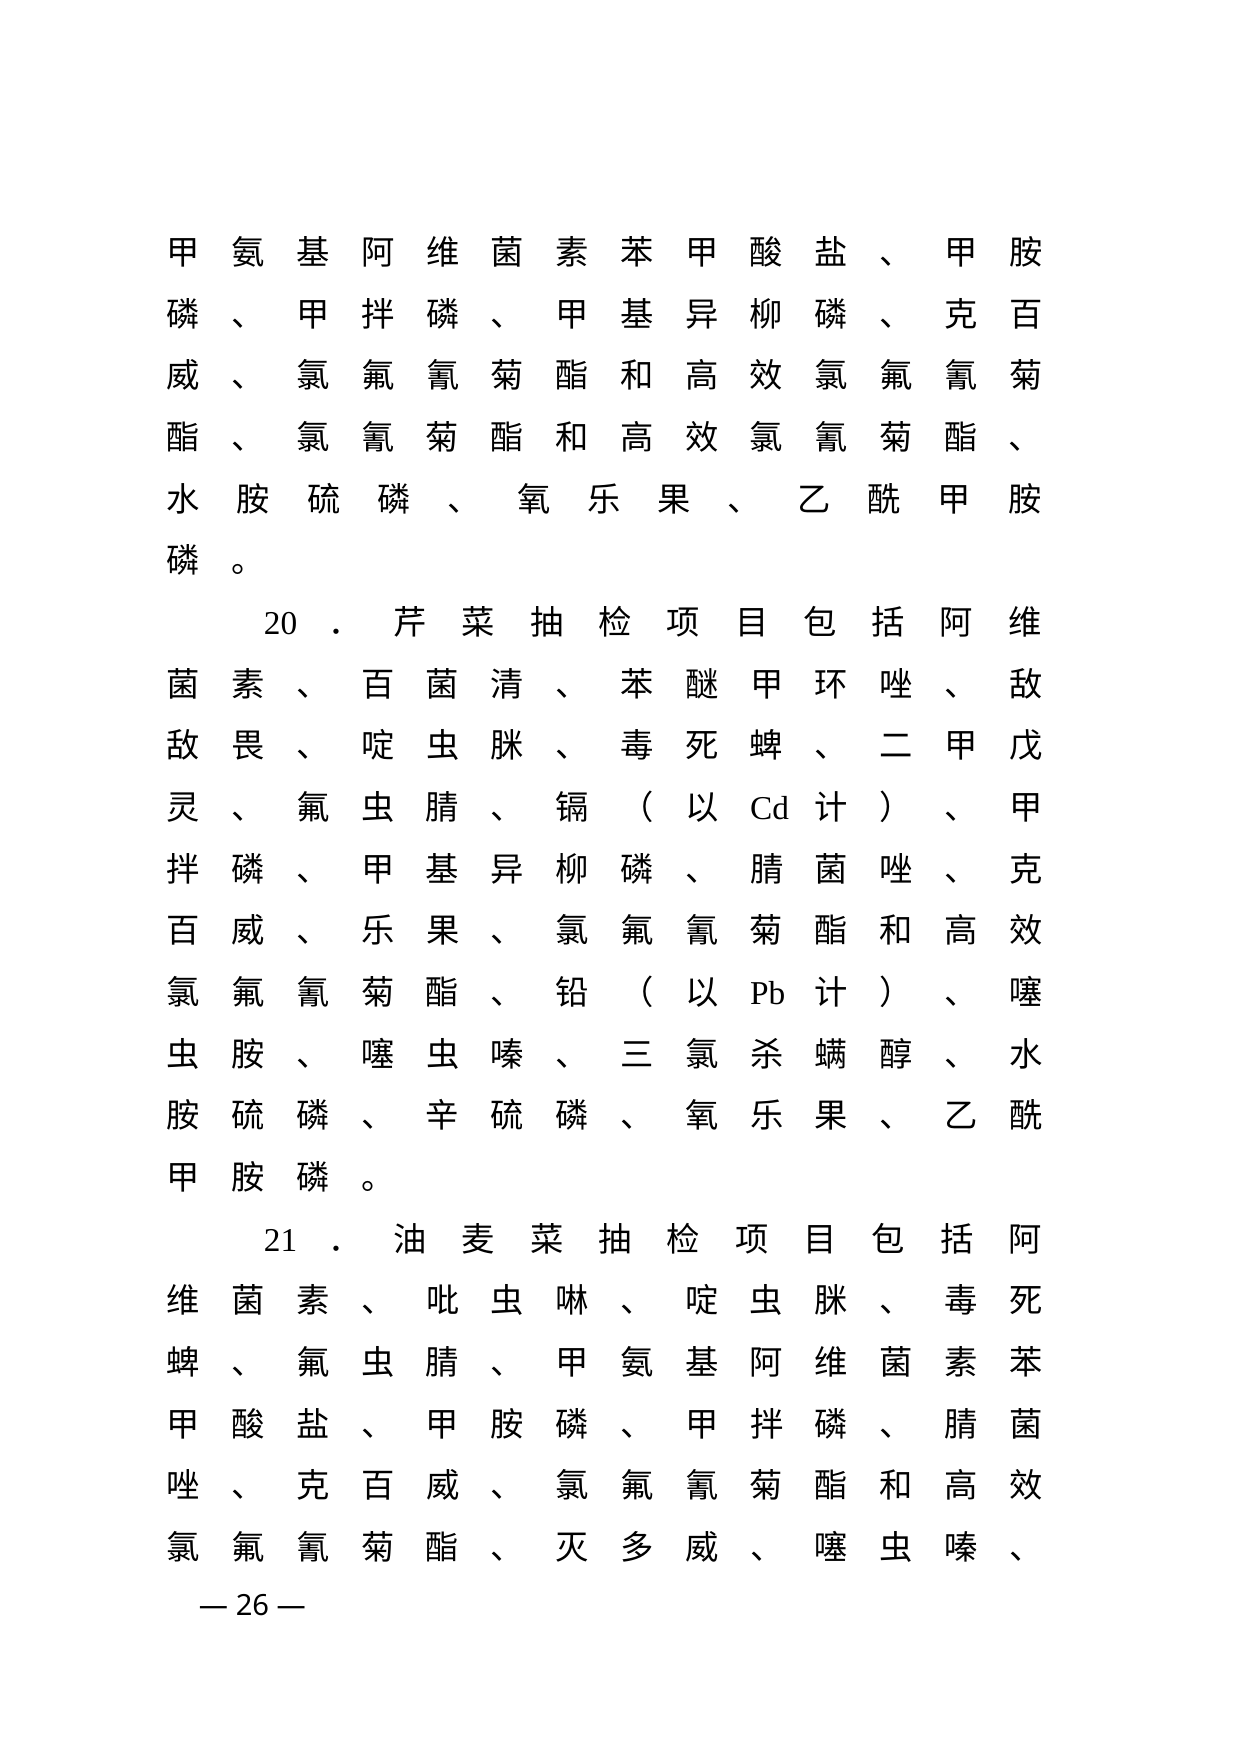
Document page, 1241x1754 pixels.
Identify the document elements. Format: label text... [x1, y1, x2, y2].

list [167, 1206, 1074, 1576]
list 芹菜抽检项目包括阿维菌素、百菌清、苯醚甲环唑、敌敌畏、啶虫脒、毒死蜱、二甲戊灵、氟虫腈、镉（以Cd计）、甲拌磷、甲基异柳磷、腈菌唑、克百威、乐果、氯氟氰菊酯和高效氯氟氰菊酯、铅（以Pb计）、噻虫胺、噻虫嗪、三氯杀螨醇、水胺硫磷、辛硫磷、氧乐果、乙酰甲胺磷。 [167, 589, 1074, 1206]
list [167, 219, 1074, 589]
